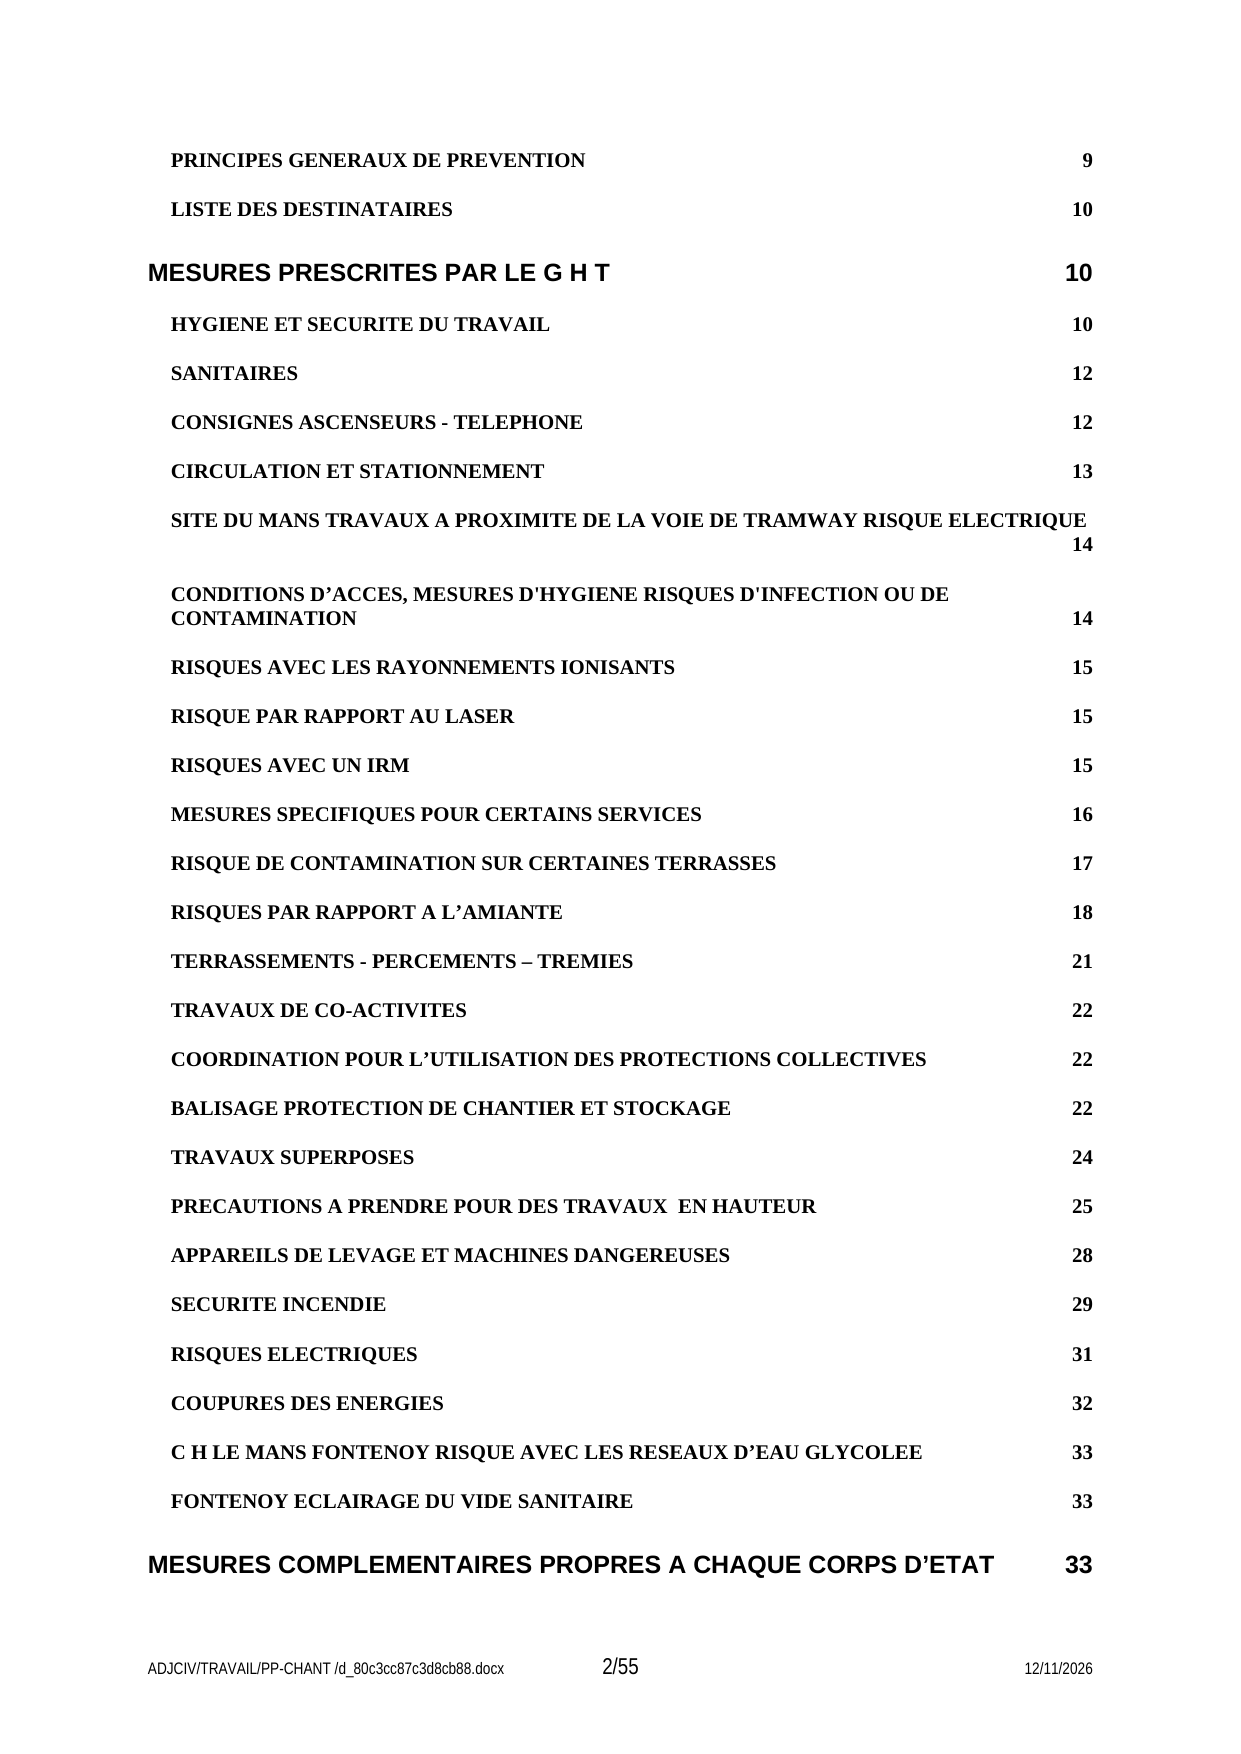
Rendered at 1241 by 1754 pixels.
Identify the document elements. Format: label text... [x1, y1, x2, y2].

text MESURES COMPLEMENTAIRES PROPRES A CHAQUE CORPS D’ETAT 33 [148, 1550, 1092, 1579]
text RISQUE PAR RAPPORT AU LASER 15 [171, 704, 1092, 728]
text PRECAUTIONS A PRENDRE POUR DES TRAVAUX EN HAUTEUR 25 [171, 1194, 1092, 1218]
text LISTE DES DESTINATAIRES 10 [171, 197, 1092, 221]
text SANITAIRES 12 [171, 361, 1092, 385]
text RISQUE DE CONTAMINATION SUR CERTAINES TERRASSES 17 [171, 851, 1092, 875]
text RISQUES AVEC UN IRM 15 [171, 753, 1092, 777]
text C H LE MANS FONTENOY RISQUE AVEC LES RESEAUX D’EAU GLYCOLEE 33 [171, 1439, 1092, 1464]
text MESURES SPECIFIQUES POUR CERTAINS SERVICES 16 [171, 802, 1092, 826]
text BALISAGE PROTECTION DE CHANTIER ET STOCKAGE 22 [171, 1096, 1092, 1120]
text TERRASSEMENTS - PERCEMENTS – TREMIES 21 [171, 949, 1092, 973]
text PRINCIPES GENERAUX DE PREVENTION 9 [171, 148, 1092, 172]
text TRAVAUX DE CO-ACTIVITES 22 [171, 998, 1092, 1022]
text RISQUES PAR RAPPORT A L’AMIANTE 18 [171, 900, 1092, 924]
text CONSIGNES ASCENSEURS - TELEPHONE 12 [171, 410, 1092, 434]
text COUPURES DES ENERGIES 32 [171, 1391, 1092, 1414]
text SECURITE INCENDIE 29 [171, 1292, 1092, 1316]
text TRAVAUX SUPERPOSES 24 [171, 1145, 1092, 1169]
text CIRCULATION ET STATIONNEMENT 13 [171, 459, 1092, 483]
text SITE DU MANS TRAVAUX A PROXIMITE DE LA VOIE DE TRAMWAY RISQUE ELECTRIQUE 14 [171, 508, 1092, 556]
text FONTENOY ECLAIRAGE DU VIDE SANITAIRE 33 [171, 1489, 1092, 1513]
text MESURES PRESCRITES PAR LE G H T 10 [148, 258, 1092, 287]
text CONDITIONS D’ACCES, MESURES D'HYGIENE RISQUES D'INFECTION OU DE CONTAMINATION 14 [171, 581, 1092, 629]
text APPAREILS DE LEVAGE ET MACHINES DANGEREUSES 28 [171, 1243, 1092, 1267]
text RISQUES AVEC LES RAYONNEMENTS IONISANTS 15 [171, 654, 1092, 679]
text RISQUES ELECTRIQUES 31 [171, 1341, 1092, 1366]
text HYGIENE ET SECURITE DU TRAVAIL 10 [171, 312, 1092, 336]
text COORDINATION POUR L’UTILISATION DES PROTECTIONS COLLECTIVES 22 [171, 1047, 1092, 1071]
